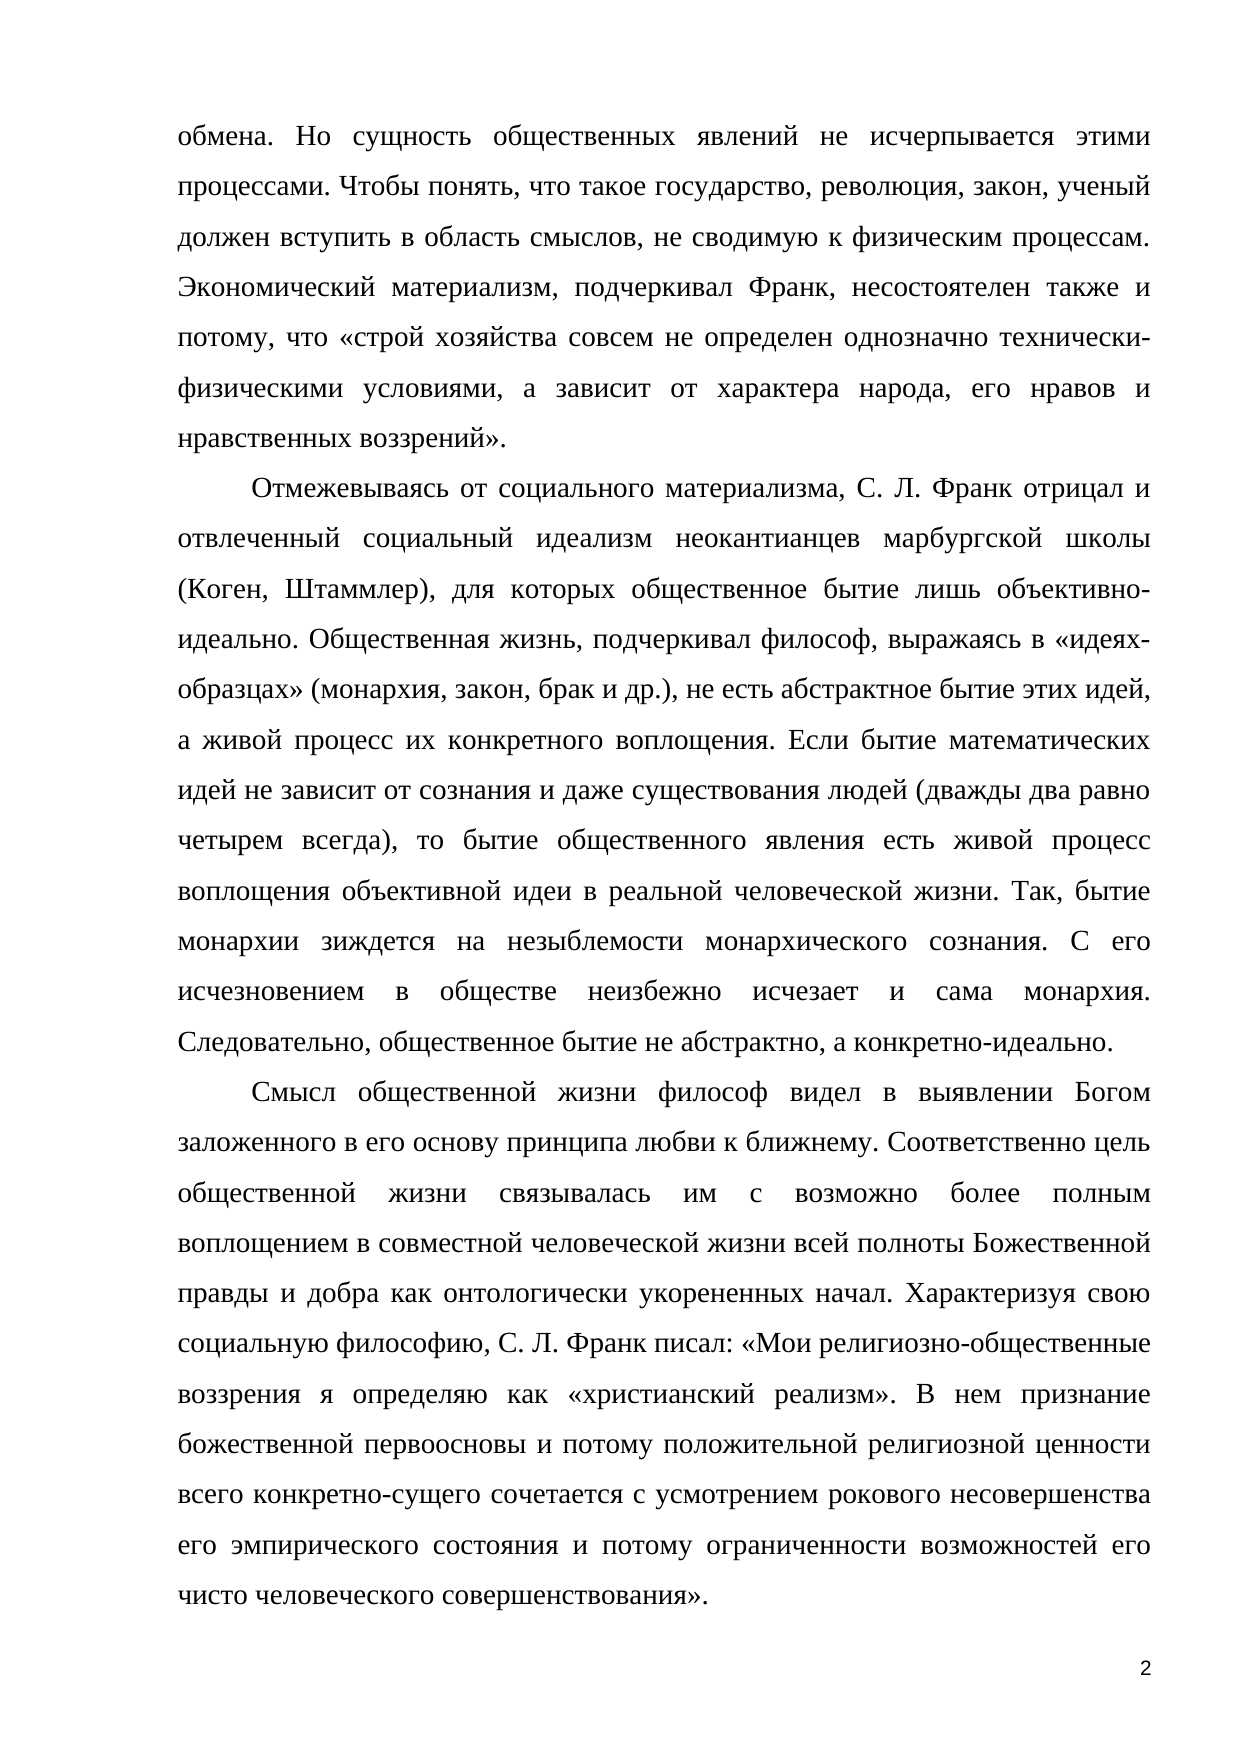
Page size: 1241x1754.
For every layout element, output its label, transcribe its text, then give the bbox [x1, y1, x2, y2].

text Отмежевываясь от социального материализма, С. Л. Франк отрицал и отвлеченный социальный идеализм неокантианцев марбургской школы (Коген, Штаммлер), для которых общественное бытие лишь объективно-идеально. Общественная жизнь, подчеркивал философ, выражаясь в «идеях-образцах» (монархия, закон, брак и др.), не есть абстрактное бытие этих идей, а живой процесс их конкретного воплощения. Если бытие математических идей не зависит от сознания и даже существования людей (дважды два равно четырем всегда), то бытие общественного явления есть живой процесс воплощения объективной идеи в реальной человеческой жизни. Так, бытие монархии зиждется на незыблемости монархического сознания. С его исчезновением в обществе неизбежно исчезает и сама монархия. Следовательно, общественное бытие не абстрактно, а конкретно-идеально. [177, 470, 1152, 1057]
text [177, 118, 1152, 453]
text Смысл общественной жизни философ видел в выявлении Богом заложенного в его основу принципа любви к ближнему. Соответственно цель общественной жизни связывалась им с возможно более полным воплощением в совместной человеческой жизни всей полноты Божественной правды и добра как онтологически укорененных начал. Характеризуя свою социальную философию, С. Л. Франк писал: «Мои религиозно-общественные воззрения я определяю как «христианский реализм». В нем признание божественной первоосновы и потому положительной религиозной ценности всего конкретно-сущего сочетается с усмотрением рокового несовершенства его эмпирического состояния и потому ограниченности возможностей его чисто человеческого совершенствования». [177, 1074, 1152, 1611]
